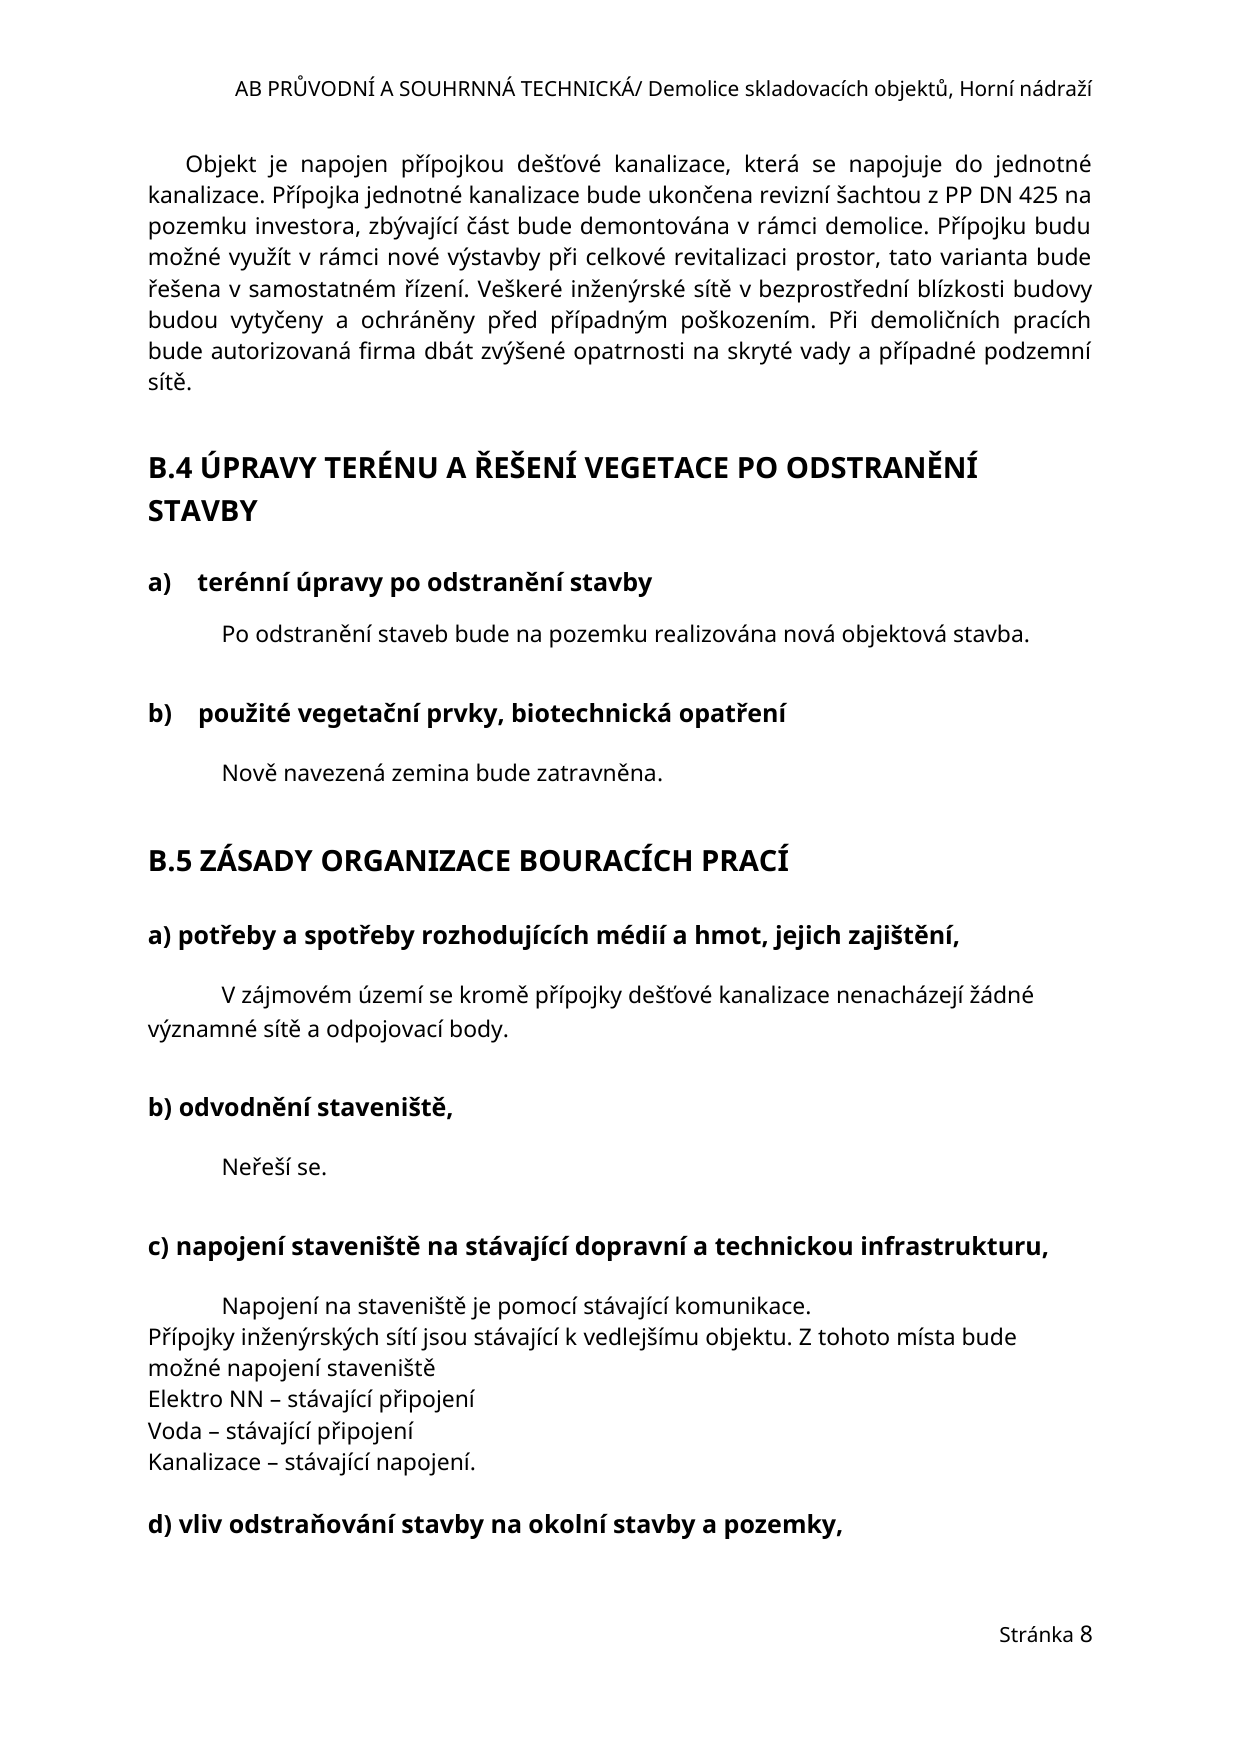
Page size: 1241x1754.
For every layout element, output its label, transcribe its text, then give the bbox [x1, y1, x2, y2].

text a) potřeby a spotřeby rozhodujících médií a hmot, jejich zajištění, [148, 918, 1093, 952]
text Neřeší se. [148, 1151, 1093, 1182]
text Po odstranění staveb bude na pozemku realizována nová objektová stavba. [148, 618, 1093, 649]
text b) použité vegetační prvky, biotechnická opatření [148, 696, 1093, 730]
text d) vliv odstraňování stavby na okolní stavby a pozemky, [148, 1507, 1093, 1541]
text Elektro NN – stávající připojení [148, 1383, 1093, 1414]
text Kanalizace – stávající napojení. [148, 1446, 1093, 1477]
text Napojení na staveniště je pomocí stávající komunikace. [148, 1289, 1093, 1321]
text a) terénní úpravy po odstranění stavby [148, 565, 1093, 599]
text Nově navezená zemina bude zatravněna. [148, 757, 1093, 788]
subtitle B.5 ZÁSADY ORGANIZACE BOURACÍCH PRACÍ [148, 841, 1093, 880]
text c) napojení staveniště na stávající dopravní a technickou infrastrukturu, [148, 1228, 1093, 1263]
text Přípojky inženýrských sítí jsou stávající k vedlejšímu objektu. Z tohoto místa bude možné napojení staveniště [148, 1321, 1093, 1383]
text b) odvodnění staveniště, [148, 1090, 1093, 1124]
subtitle B.4 ÚPRAVY TERÉNU A ŘEŠENÍ VEGETACE PO ODSTRANĚNÍ STAVBY [148, 448, 1093, 530]
text Voda – stávající připojení [148, 1414, 1093, 1446]
text Objekt je napojen přípojkou dešťové kanalizace, která se napojuje do jednotné kanalizace. Přípojka jednotné kanalizace bude ukončena revizní šachtou z PP DN 425 na pozemku investora, zbývající část bude demontována v rámci demolice. Přípojku budu možné využít v rámci nové výstavby při celkové revitalizaci prostor, tato varianta bude řešena v samostatném řízení. Veškeré inženýrské sítě v bezprostřední blízkosti budovy budou vytyčeny a ochráněny před případným poškozením. Při demoličních pracích bude autorizovaná firma dbát zvýšené opatrnosti na skryté vady a případné podzemní sítě. [148, 148, 1093, 398]
text V zájmovém území se kromě přípojky dešťové kanalizace nenacházejí žádné významné sítě a odpojovací body. [148, 979, 1093, 1044]
